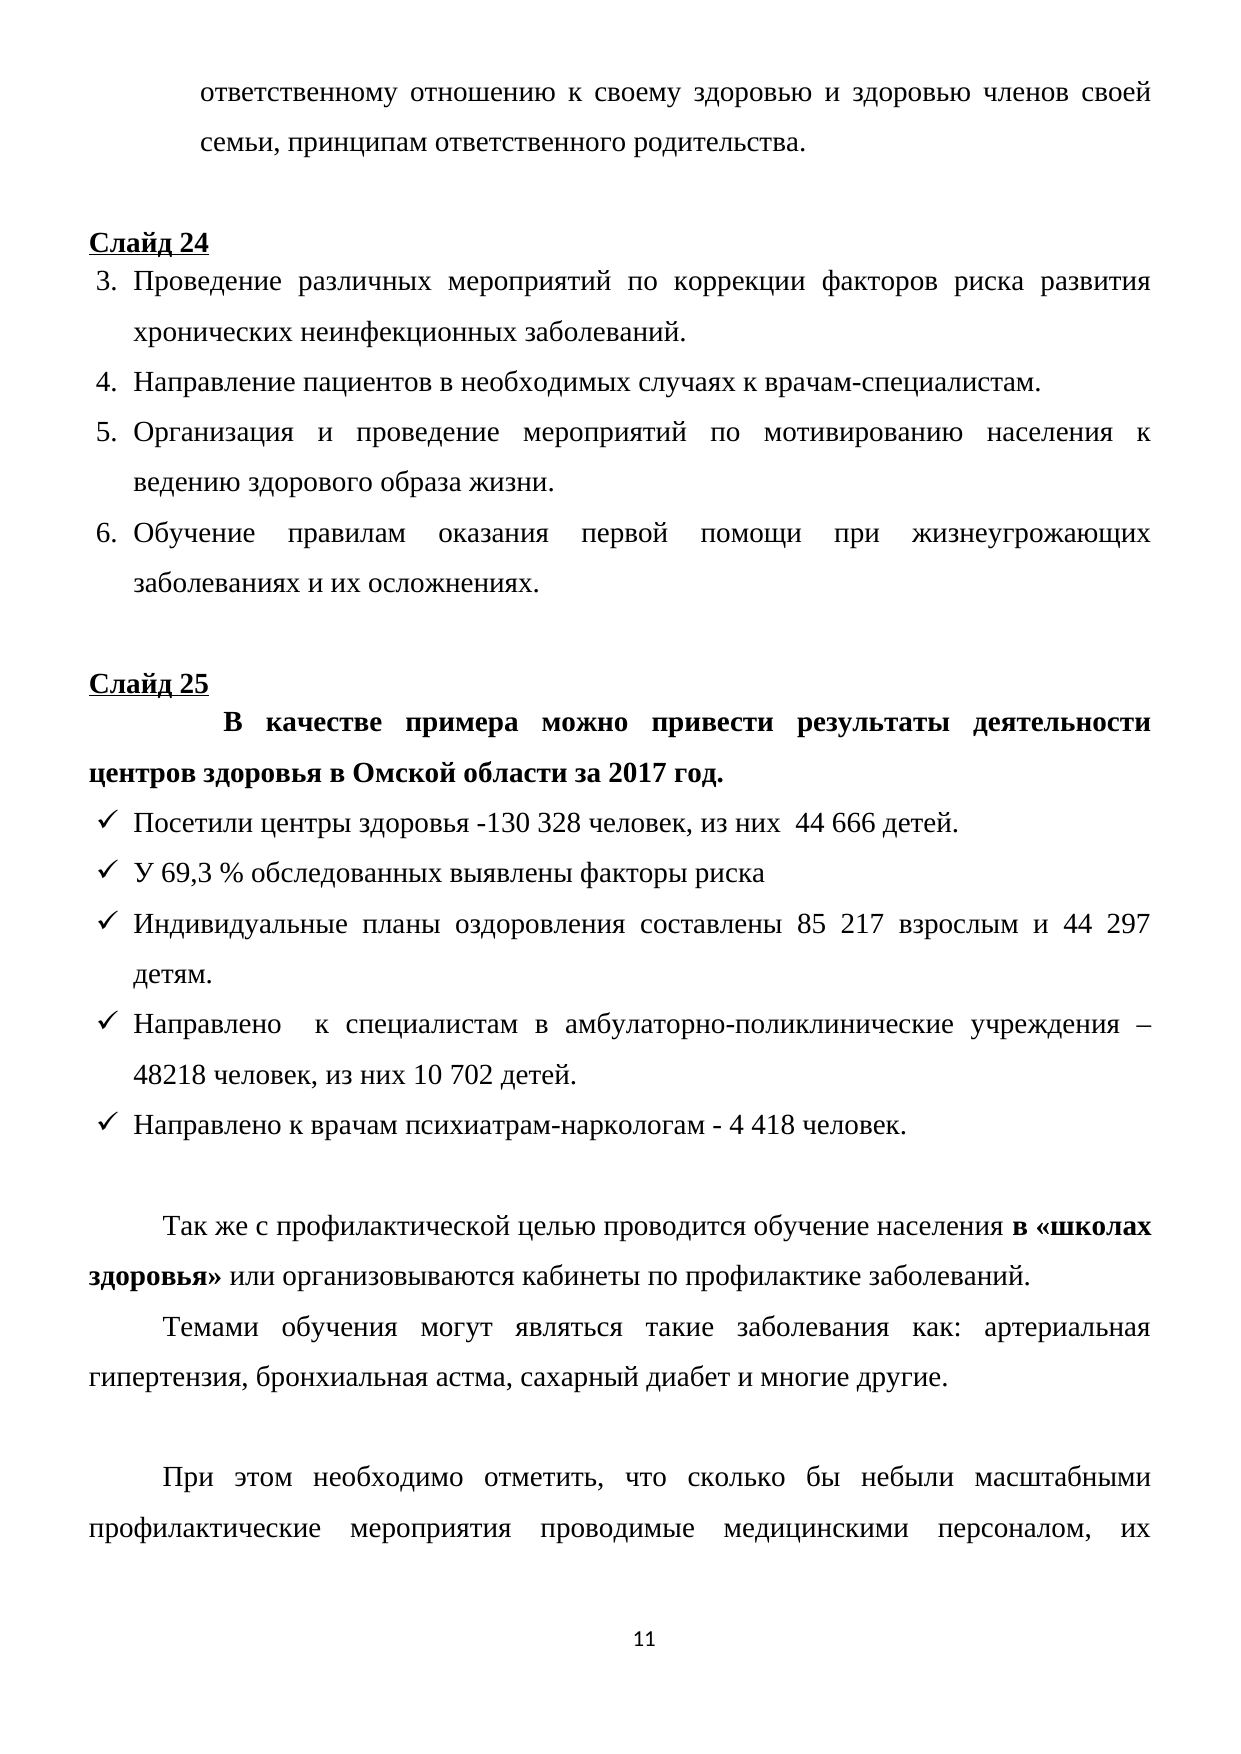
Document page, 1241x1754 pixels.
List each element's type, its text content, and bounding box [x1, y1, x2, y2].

list Направлено к специалистам в амбулаторно-поликлинические учреждения – 48218 человек, из них 10 702 детей. [96, 1007, 1152, 1091]
list Организация и проведение мероприятий по мотивированию населения к ведению здорового образа жизни. [96, 414, 1152, 498]
list Направлено к врачам психиатрам-наркологам - 4 418 человек. [96, 1107, 1152, 1141]
list Проведение различных мероприятий по коррекции факторов риска развития хронических неинфекционных заболеваний. [96, 263, 1152, 347]
list Индивидуальные планы оздоровления составлены 85 217 взрослым и 44 297 детям. [96, 906, 1152, 990]
text Так же с профилактической целью проводится обучение населения в «школах здоровья» или организовываются кабинеты по профилактике заболеваний. [89, 1208, 1152, 1292]
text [89, 1459, 1152, 1543]
list В качестве примера можно привести результаты деятельности центров здоровья в Омской области за 2017 год. [89, 704, 1152, 788]
text Слайд 25 [89, 666, 1152, 699]
list Обучение правилам оказания первой помощи при жизнеугрожающих заболеваниях и их осложнениях. [96, 515, 1152, 599]
text Темами обучения могут являться такие заболевания как: артериальная гипертензия, бронхиальная астма, сахарный диабет и многие другие. [89, 1309, 1152, 1392]
list Посетили центры здоровья -130 328 человек, из них 44 666 детей. [96, 805, 1152, 839]
list У 69,3 % обследованных выявлены факторы риска [96, 855, 1152, 889]
text Слайд 24 [89, 225, 1152, 258]
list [162, 74, 1152, 158]
list Направление пациентов в необходимых случаях к врачам-специалистам. [96, 364, 1152, 397]
